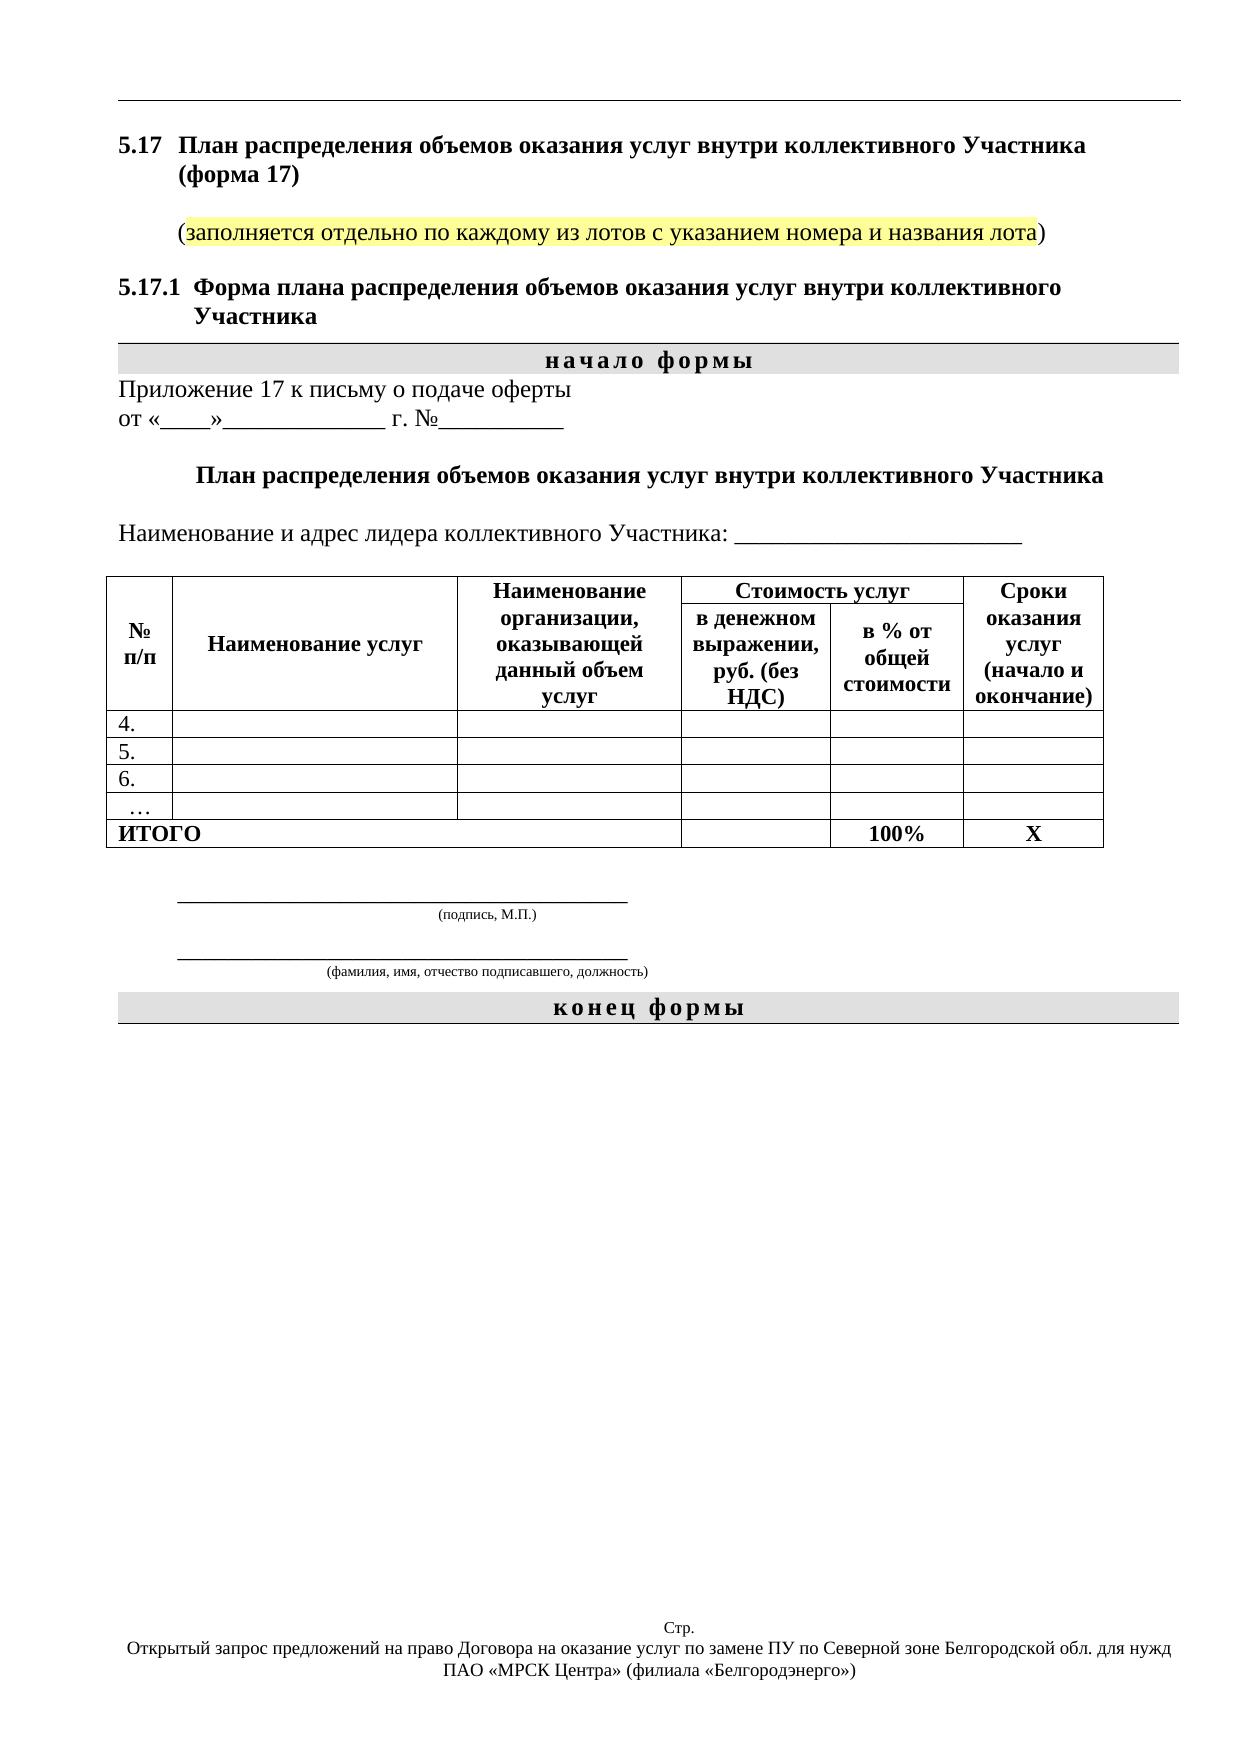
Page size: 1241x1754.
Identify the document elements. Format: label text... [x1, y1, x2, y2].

table_cell [682, 711, 830, 737]
table_cell [173, 793, 457, 819]
text начало формы [118, 344, 1179, 374]
table_cell [458, 711, 681, 737]
table_cell [173, 765, 457, 792]
table_cell 100% [831, 820, 963, 847]
subtitle Форма плана распределения объемов оказания услуг внутри коллективного Участника [118, 272, 1181, 330]
table_cell [682, 765, 830, 792]
table_cell ИТОГО [107, 820, 681, 847]
table_cell … [107, 793, 172, 819]
table_cell [831, 711, 963, 737]
table_header Стоимость услуг [682, 577, 963, 603]
table_cell [831, 738, 963, 764]
table_cell [682, 820, 830, 847]
table_cell [458, 738, 681, 764]
table_cell [458, 765, 681, 792]
text (фамилия, имя, отчество подписавшего, должность) [118, 963, 797, 992]
table_cell [107, 711, 172, 737]
table_cell [107, 765, 172, 792]
table_cell [831, 765, 963, 792]
table_cell [682, 793, 830, 819]
table_cell [964, 793, 1103, 819]
table_cell [682, 738, 830, 764]
table_cell [831, 793, 963, 819]
text ____________________________________ [118, 877, 1181, 906]
table_cell [458, 793, 681, 819]
table_cell в денежном выражении, руб. (без НДС) [682, 604, 830, 709]
table_cell [173, 738, 457, 764]
text План распределения объемов оказания услуг внутри коллективного Участника [118, 461, 1181, 489]
table_cell Х [964, 820, 1103, 847]
table_cell [964, 765, 1103, 792]
text конец формы [118, 992, 1179, 1023]
text Наименование и адрес лидера коллективного Участника: _______________________ [118, 518, 1181, 547]
text Приложение 17 к письму о подаче оферты от «____»_____________ г. №__________ [118, 374, 1181, 432]
text (подпись, М.П.) [118, 906, 797, 934]
table_header Наименование организации, оказывающей данный объем услуг [458, 577, 681, 709]
table_cell [964, 738, 1103, 764]
table_header Наименование услуг [173, 577, 457, 709]
text ____________________________________ [118, 934, 1181, 963]
table_cell в % от общей стоимости [831, 604, 963, 709]
table_cell [173, 711, 457, 737]
table_header № п/п [107, 577, 172, 709]
table_cell [107, 738, 172, 764]
table_header Сроки оказания услуг (начало и окончание) [964, 577, 1103, 709]
subtitle План распределения объемов оказания услуг внутри коллективного Участника (форма 17) [118, 130, 1181, 188]
table_cell [964, 711, 1103, 737]
